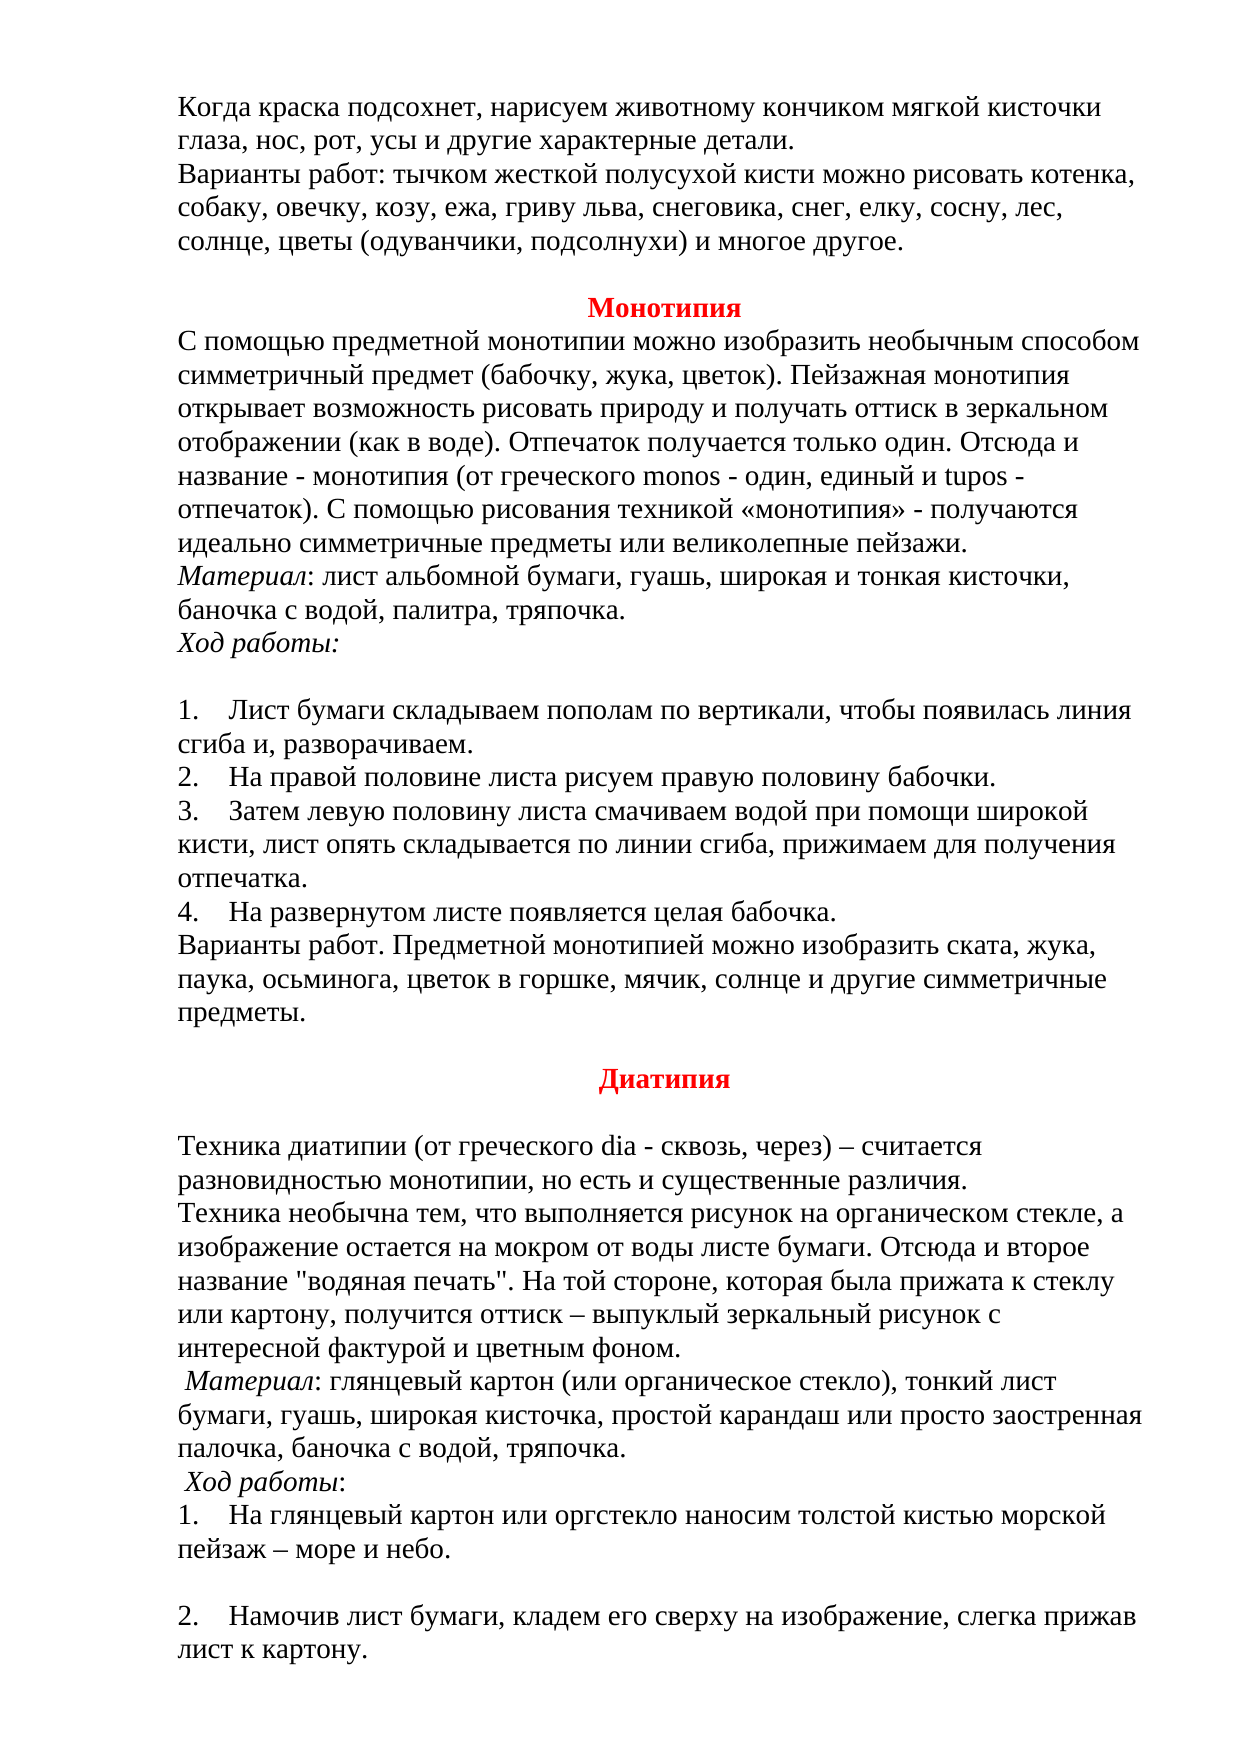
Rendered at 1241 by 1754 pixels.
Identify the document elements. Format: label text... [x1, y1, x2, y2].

text Ход работы: [177, 625, 1152, 659]
text Материал: глянцевый картон (или органическое стекло), тонкий лист бумаги, гуашь, широкая кисточка, простой карандаш или просто заостренная палочка, баночка с водой, тряпочка. [177, 1363, 1152, 1464]
text 2. Намочив лист бумаги, кладем его сверху на изображение, слегка прижав лист к картону. [177, 1598, 1152, 1665]
text Диатипия [177, 1061, 1152, 1095]
text Ход работы: [177, 1464, 1152, 1497]
text 4. На развернутом листе появляется целая бабочка. [177, 894, 1152, 927]
text 3. Затем левую половину листа смачиваем водой при помощи широкой кисти, лист опять складывается по линии сгиба, прижимаем для получения отпечатка. [177, 793, 1152, 894]
text Когда краска подсохнет, нарисуем животному кончиком мягкой кисточки глаза, нос, рот, усы и другие характерные детали. [177, 89, 1152, 156]
text Варианты работ. Предметной монотипией можно изобразить ската, жука, паука, осьминога, цветок в горшке, мячик, солнце и другие симметричные предметы. [177, 927, 1152, 1028]
text 1. На глянцевый картон или оргстекло наносим толстой кистью морской пейзаж – море и небо. [177, 1497, 1152, 1564]
text Техника необычна тем, что выполняется рисунок на органическом стекле, а изображение остается на мокром от воды листе бумаги. Отсюда и второе название "водяная печать". На той стороне, которая была прижата к стеклу или картону, получится оттиск – выпуклый зеркальный рисунок с интересной фактурой и цветным фоном. [177, 1196, 1152, 1363]
text С помощью предметной монотипии можно изобразить необычным способом симметричный предмет (бабочку, жука, цветок). Пейзажная монотипия открывает возможность рисовать природу и получать оттиск в зеркальном отображении (как в воде). Отпечаток получается только один. Отсюда и название - монотипия (от греческого monos - один, единый и tupos - отпечаток). С помощью рисования техникой «монотипия» - получаются идеально симметричные предметы или великолепные пейзажи. [177, 323, 1152, 558]
text 1. Лист бумаги складываем пополам по вертикали, чтобы появилась линия сгиба и, разворачиваем. [177, 692, 1152, 759]
text Монотипия [177, 290, 1152, 323]
text 2. На правой половине листа рисуем правую половину бабочки. [177, 759, 1152, 793]
text Материал: лист альбомной бумаги, гуашь, широкая и тонкая кисточки, баночка с водой, палитра, тряпочка. [177, 558, 1152, 625]
text Варианты работ: тычком жесткой полусухой кисти можно рисовать котенка, собаку, овечку, козу, ежа, гриву льва, снеговика, снег, елку, сосну, лес, солнце, цветы (одуванчики, подсолнухи) и многое другое. [177, 156, 1152, 256]
text Техника диатипии (от греческого dia - сквозь, через) – считается разновидностью монотипии, но есть и существенные различия. [177, 1128, 1152, 1196]
